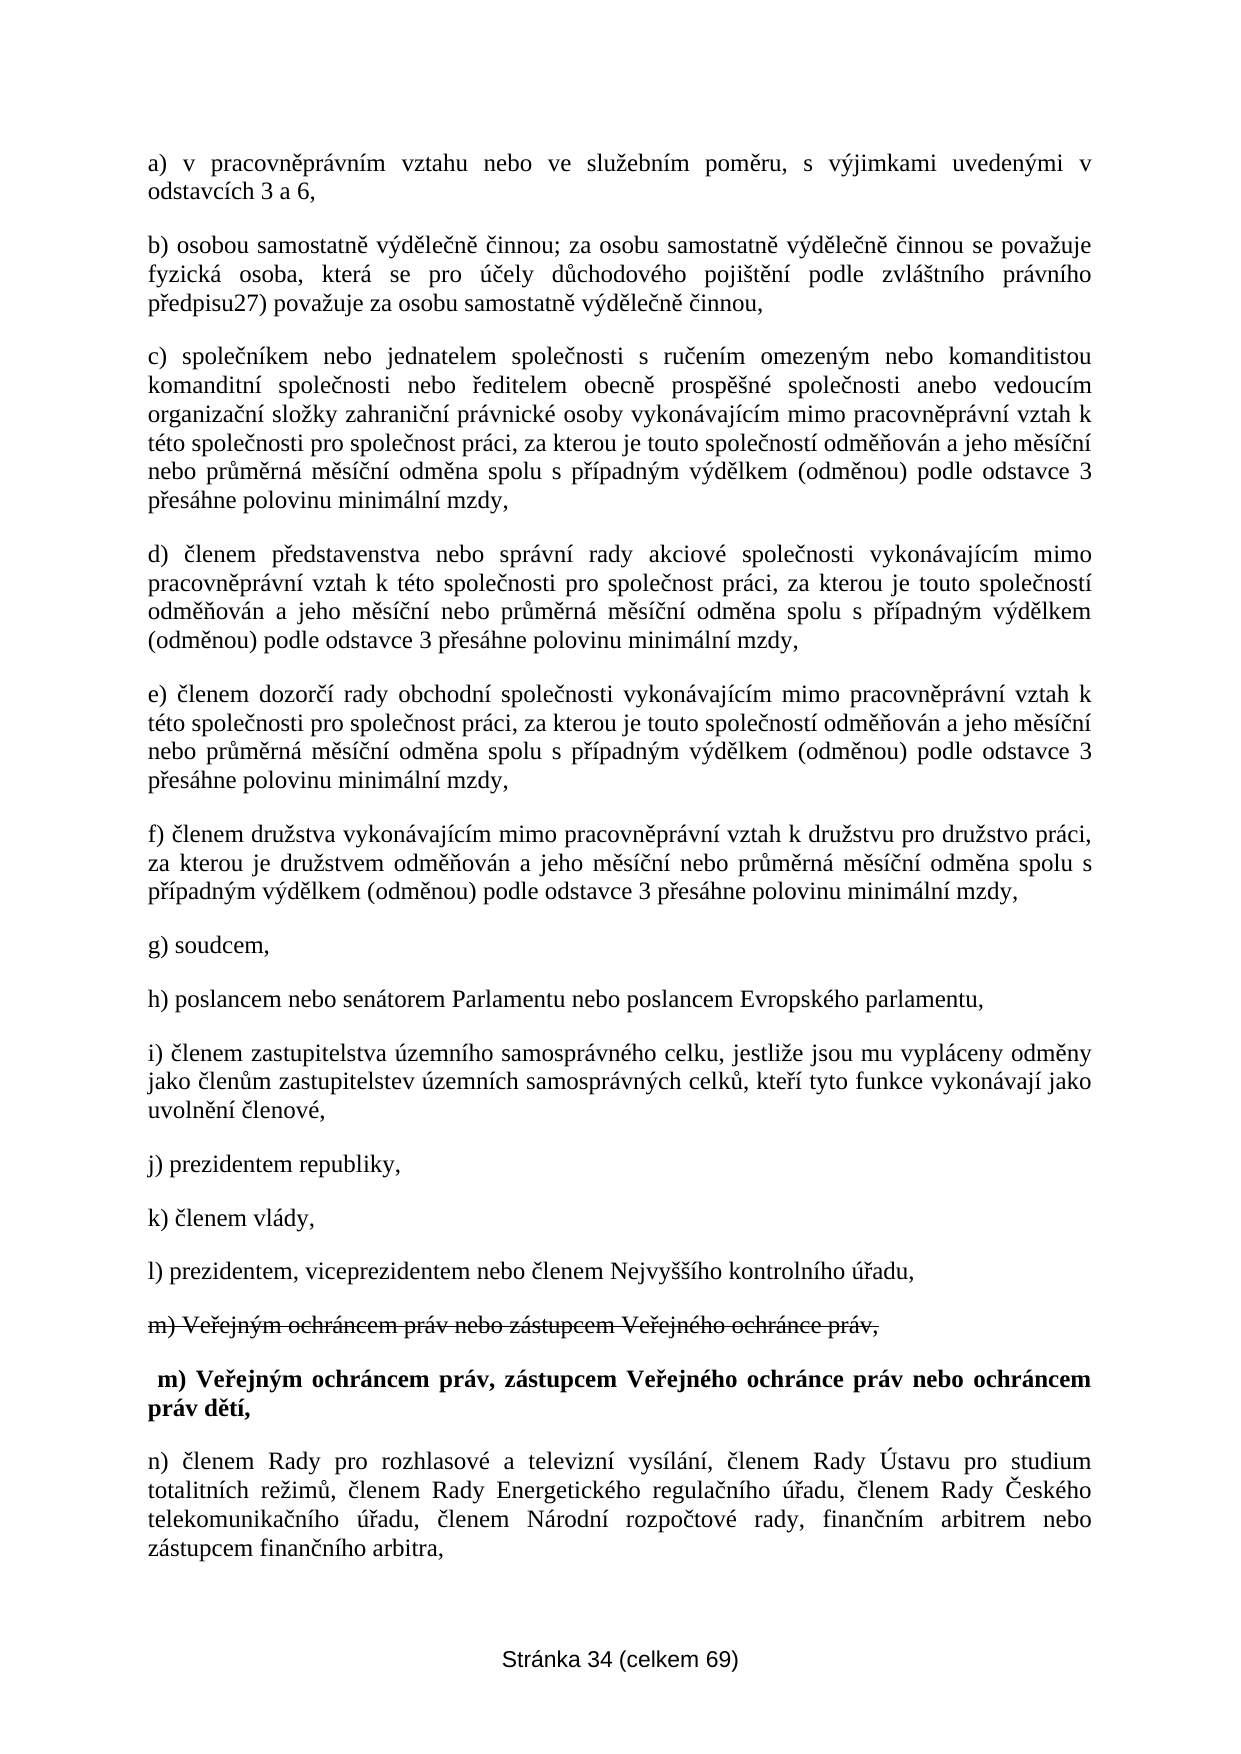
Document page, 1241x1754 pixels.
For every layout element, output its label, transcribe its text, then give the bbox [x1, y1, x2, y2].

text j) prezidentem republiky, [148, 1149, 1093, 1178]
text m) Veřejným ochráncem práv, zástupcem Veřejného ochránce práv nebo ochráncem práv dětí, [148, 1364, 1093, 1421]
text a) v pracovněprávním vztahu nebo ve služebním poměru, s výjimkami uvedenými v odstavcích 3 a 6, [148, 148, 1093, 205]
text k) členem vlády, [148, 1203, 1093, 1231]
text e) členem dozorčí rady obchodní společnosti vykonávajícím mimo pracovněprávní vztah k této společnosti pro společnost práci, za kterou je touto společností odměňován a jeho měsíční nebo průměrná měsíční odměna spolu s případným výdělkem (odměnou) podle odstavce 3 přesáhne polovinu minimální mzdy, [148, 679, 1093, 794]
text m) Veřejným ochráncem práv nebo zástupcem Veřejného ochránce práv, [148, 1310, 1093, 1339]
text d) členem představenstva nebo správní rady akciové společnosti vykonávajícím mimo pracovněprávní vztah k této společnosti pro společnost práci, za kterou je touto společností odměňován a jeho měsíční nebo průměrná měsíční odměna spolu s případným výdělkem (odměnou) podle odstavce 3 přesáhne polovinu minimální mzdy, [148, 539, 1093, 654]
text c) společníkem nebo jednatelem společnosti s ručením omezeným nebo komanditistou komanditní společnosti nebo ředitelem obecně prospěšné společnosti anebo vedoucím organizační složky zahraniční právnické osoby vykonávajícím mimo pracovněprávní vztah k této společnosti pro společnost práci, za kterou je touto společností odměňován a jeho měsíční nebo průměrná měsíční odměna spolu s případným výdělkem (odměnou) podle odstavce 3 přesáhne polovinu minimální mzdy, [148, 341, 1093, 514]
text g) soudcem, [148, 930, 1093, 959]
text l) prezidentem, viceprezidentem nebo členem Nejvyššího kontrolního úřadu, [148, 1256, 1093, 1285]
text i) členem zastupitelstva územního samosprávného celku, jestliže jsou mu vypláceny odměny jako členům zastupitelstev územních samosprávných celků, kteří tyto funkce vykonávají jako uvolnění členové, [148, 1038, 1093, 1124]
text f) členem družstva vykonávajícím mimo pracovněprávní vztah k družstvu pro družstvo práci, za kterou je družstvem odměňován a jeho měsíční nebo průměrná měsíční odměna spolu s případným výdělkem (odměnou) podle odstavce 3 přesáhne polovinu minimální mzdy, [148, 819, 1093, 905]
text b) osobou samostatně výdělečně činnou; za osobu samostatně výdělečně činnou se považuje fyzická osoba, která se pro účely důchodového pojištění podle zvláštního právního předpisu27) považuje za osobu samostatně výdělečně činnou, [148, 230, 1093, 316]
text n) členem Rady pro rozhlasové a televizní vysílání, členem Rady Ústavu pro studium totalitních režimů, členem Rady Energetického regulačního úřadu, členem Rady Českého telekomunikačního úřadu, členem Národní rozpočtové rady, finančním arbitrem nebo zástupcem finančního arbitra, [148, 1446, 1093, 1561]
text h) poslancem nebo senátorem Parlamentu nebo poslancem Evropského parlamentu, [148, 984, 1093, 1013]
